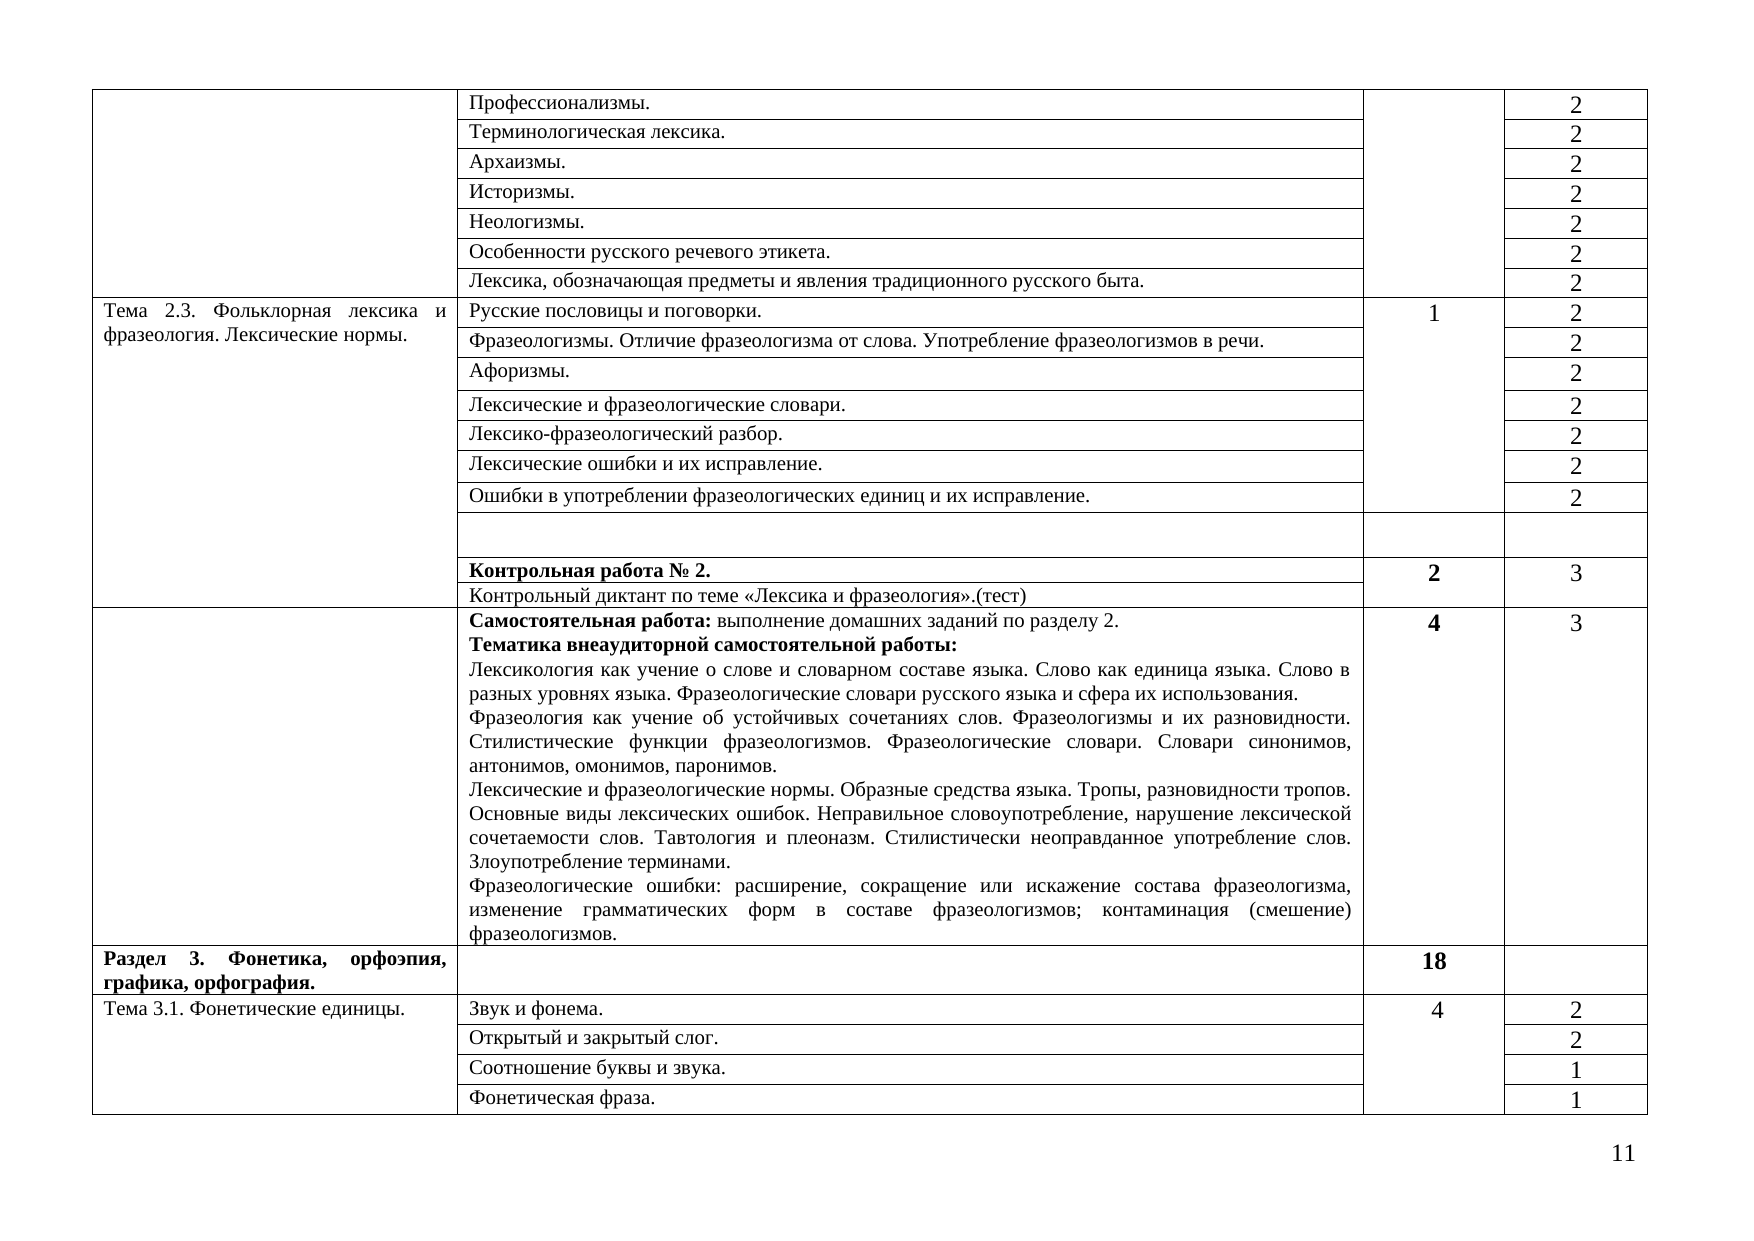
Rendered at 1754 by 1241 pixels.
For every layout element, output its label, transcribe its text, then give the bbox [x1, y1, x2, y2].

table_cell 2 [1505, 179, 1647, 208]
table_cell Русские пословицы и поговорки. [458, 298, 1363, 327]
table_cell 2 [1505, 1025, 1647, 1054]
table_cell 2 [1505, 269, 1647, 297]
table_cell Контрольная работа № 2. [458, 558, 1363, 582]
table_cell Раздел 3. Фонетика, орфоэпия, графика, орфография. [93, 946, 457, 994]
table_cell Звук и фонема. [458, 995, 1363, 1024]
table_cell 2 [1505, 209, 1647, 238]
table_cell Профессионализмы. [458, 90, 1363, 118]
table_cell Фразеологизмы. Отличие фразеологизма от слова. Употребление фразеологизмов в речи. [458, 328, 1363, 357]
table_cell Архаизмы. [458, 149, 1363, 178]
table_cell Историзмы. [458, 179, 1363, 208]
table_cell 2 [1505, 451, 1647, 482]
table_cell 2 [1505, 90, 1647, 118]
table_cell [1505, 946, 1647, 994]
table_cell 2 [1505, 239, 1647, 267]
table_cell [458, 946, 1363, 994]
table_cell 2 [1505, 298, 1647, 327]
table_cell 4 [1364, 608, 1504, 945]
table_cell Тема 2.3. Фольклорная лексика и фразеология. Лексические нормы. [93, 298, 457, 607]
table_cell [1505, 513, 1647, 557]
table_cell 2 [1505, 483, 1647, 512]
table_cell 2 [1505, 358, 1647, 390]
table_cell Лексические и фразеологические словари. [458, 391, 1363, 420]
table_cell Тема 3.1. Фонетические единицы. [93, 995, 457, 1113]
table_cell 2 [1505, 149, 1647, 178]
table_cell Неологизмы. [458, 209, 1363, 238]
table_cell [1364, 513, 1504, 557]
table_cell 1 [1364, 298, 1504, 512]
table_cell 18 [1364, 946, 1504, 994]
table_cell Лексико-фразеологический разбор. [458, 421, 1363, 450]
table_cell Самостоятельная работа: выполнение домашних заданий по разделу 2. Тематика внеаудиторной самостоятельной работы: Лексикология как учение о слове и словарном составе языка. Слово как единица языка. Слово в разных уровнях языка. Фразеологические словари русского языка и сфера их использования. Фразеология как учение об устойчивых сочетаниях слов. Фразеологизмы и их разновидности. Стилистические функции фразеологизмов. Фразеологические словари. Словари синонимов, антонимов, омонимов, паронимов. Лексические и фразеологические нормы. Образные средства языка. Тропы, разновидности тропов. Основные виды лексических ошибок. Неправильное словоупотребление, нарушение лексической сочетаемости слов. Тавтология и плеоназм. Стилистически неоправданное употребление слов. Злоупотребление терминами. Фразеологические ошибки: расширение, сокращение или искажение состава фразеологизма, изменение грамматических форм в составе фразеологизмов; контаминация (смешение) фразеологизмов. [458, 608, 1363, 945]
table_cell Лексические ошибки и их исправление. [458, 451, 1363, 482]
table_cell 2 [1364, 558, 1504, 607]
table_cell 2 [1505, 120, 1647, 148]
table_cell 4 [1364, 995, 1504, 1113]
table_cell Контрольный диктант по теме «Лексика и фразеология».(тест) [458, 583, 1363, 607]
table_cell 2 [1505, 995, 1647, 1024]
table_cell 3 [1505, 608, 1647, 945]
table_cell [458, 513, 1363, 557]
table_cell Ошибки в употреблении фразеологических единиц и их исправление. [458, 483, 1363, 512]
table_cell 2 [1505, 328, 1647, 357]
table_cell Лексика, обозначающая предметы и явления традиционного русского быта. [458, 269, 1363, 297]
table_cell [93, 608, 457, 945]
table_cell Особенности русского речевого этикета. [458, 239, 1363, 267]
table_cell 3 [1505, 558, 1647, 607]
table_cell 2 [1505, 391, 1647, 420]
table_cell Афоризмы. [458, 358, 1363, 390]
table_cell Соотношение буквы и звука. [458, 1055, 1363, 1084]
table_cell 1 [1505, 1085, 1647, 1113]
table_cell Открытый и закрытый слог. [458, 1025, 1363, 1054]
table_cell Фонетическая фраза. [458, 1085, 1363, 1113]
table_cell Терминологическая лексика. [458, 120, 1363, 148]
table_cell 1 [1505, 1055, 1647, 1084]
table_cell 2 [1505, 421, 1647, 450]
